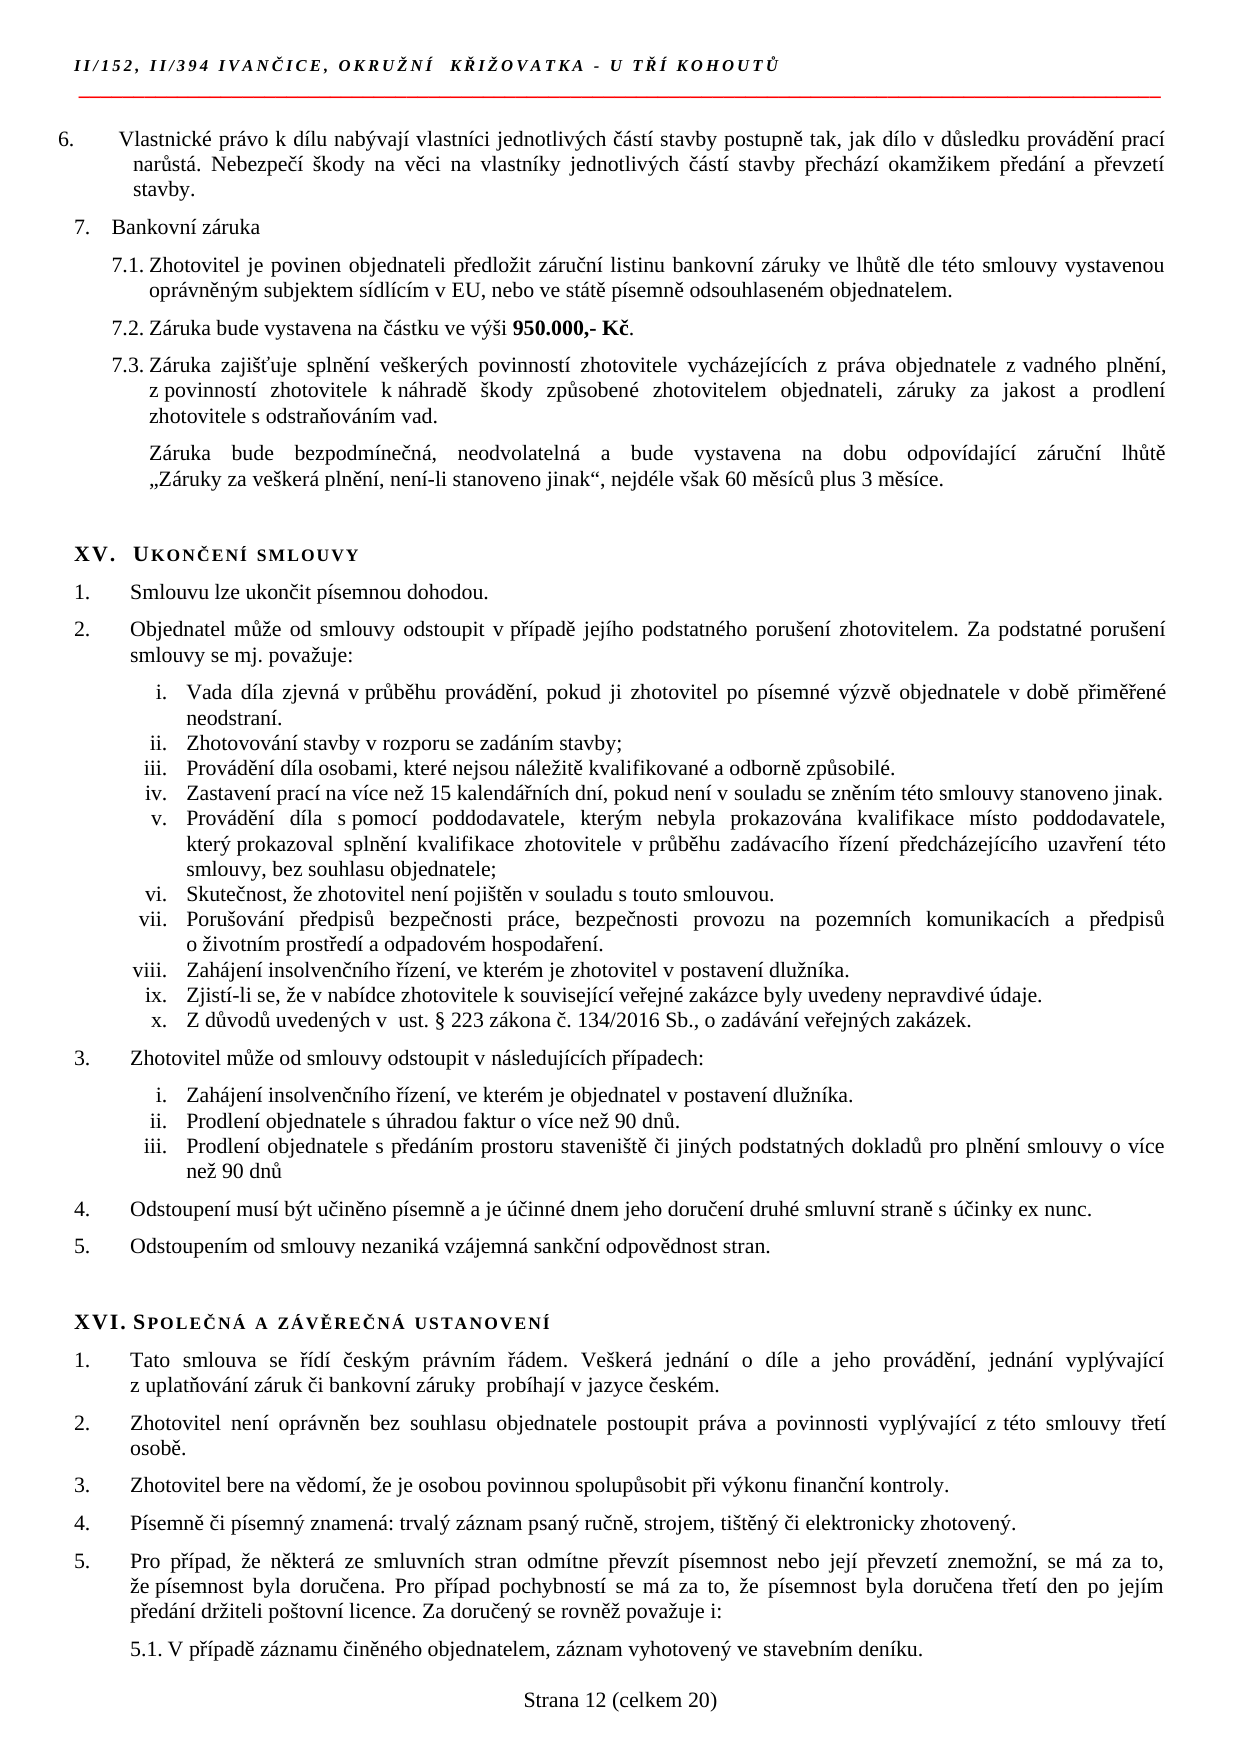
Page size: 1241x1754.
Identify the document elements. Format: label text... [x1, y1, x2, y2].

list Záruka zajišťuje splnění veškerých povinností zhotovitele vycházejících z práva objednatele z vadného plnění, z povinností zhotovitele k náhradě škody způsobené zhotovitelem objednateli, záruky za jakost a prodlení zhotovitele s odstraňováním vad. [111, 352, 1166, 428]
list Vada díla zjevná v průběhu provádění, pokud ji zhotovitel po písemné výzvě objednatele v době přiměřené neodstraní. [167, 679, 1166, 730]
list Z důvodů uvedených v ust. § 223 zákona č. 134/2016 Sb., o zadávání veřejných zakázek. [167, 1007, 1166, 1032]
list Pro případ, že některá ze smluvních stran odmítne převzít písemnost nebo její převzetí znemožní, se má za to, že písemnost byla doručena. Pro případ pochybností se má za to, že písemnost byla doručena třetí den po jejím předání držiteli poštovní licence. Za doručený se rovněž považuje i: [74, 1548, 1166, 1623]
list Záruka bude vystavena na částku ve výši 950.000,- Kč. [111, 314, 1166, 340]
list Zhotovitel bere na vědomí, že je osobou povinnou spolupůsobit při výkonu finanční kontroly. [74, 1472, 1166, 1498]
list Odstoupením od smlouvy nezaniká vzájemná sankční odpovědnost stran. [74, 1233, 1166, 1259]
list Prodlení objednatele s předáním prostoru staveniště či jiných podstatných dokladů pro plnění smlouvy o více než 90 dnů [167, 1133, 1166, 1183]
list Skutečnost, že zhotovitel není pojištěn v souladu s touto smlouvou. [167, 881, 1166, 906]
list Provádění díla s pomocí poddodavatele, kterým nebyla prokazována kvalifikace místo poddodavatele, který prokazoval splnění kvalifikace zhotovitele v průběhu zadávacího řízení předcházejícího uzavření této smlouvy, bez souhlasu objednatele; [167, 805, 1166, 881]
list Tato smlouva se řídí českým právním řádem. Veškerá jednání o díle a jeho provádění, jednání vyplývající z uplatňování záruk či bankovní záruky probíhají v jazyce českém. [74, 1347, 1166, 1397]
list Zhotovování stavby v rozporu se zadáním stavby; [167, 730, 1166, 755]
list Zahájení insolvenčního řízení, ve kterém je zhotovitel v postavení dlužníka. [167, 957, 1166, 982]
list Zhotovitel je povinen objednateli předložit záruční listinu bankovní záruky ve lhůtě dle této smlouvy vystavenou oprávněným subjektem sídlícím v EU, nebo ve státě písemně odsouhlaseném objednatelem. [111, 252, 1166, 302]
list Zastavení prací na více než 15 kalendářních dní, pokud není v souladu se zněním této smlouvy stanoveno jinak. [167, 780, 1166, 805]
list Písemně či písemný znamená: trvalý záznam psaný ručně, strojem, tištěný či elektronicky zhotovený. [74, 1510, 1166, 1535]
list Provádění díla osobami, které nejsou náležitě kvalifikované a odborně způsobilé. [167, 755, 1166, 780]
list Zhotovitel není oprávněn bez souhlasu objednatele postoupit práva a povinnosti vyplývající z této smlouvy třetí osobě. [74, 1409, 1166, 1460]
list Vlastnické právo k dílu nabývají vlastníci jednotlivých částí stavby postupně tak, jak dílo v důsledku provádění prací narůstá. Nebezpečí škody na věci na vlastníky jednotlivých částí stavby přechází okamžikem předání a převzetí stavby. [58, 126, 1166, 201]
list Prodlení objednatele s úhradou faktur o více než 90 dnů. [167, 1108, 1166, 1133]
list Společná a závěrečná ustanovení [74, 1309, 1166, 1334]
list Zhotovitel může od smlouvy odstoupit v následujících případech: [74, 1045, 1166, 1070]
list Smlouvu lze ukončit písemnou dohodou. [74, 579, 1166, 604]
list Odstoupení musí být učiněno písemně a je účinné dnem jeho doručení druhé smluvní straně s účinky ex nunc. [74, 1196, 1166, 1221]
list Zjistí-li se, že v nabídce zhotovitele k související veřejné zakázce byly uvedeny nepravdivé údaje. [167, 982, 1166, 1007]
list Bankovní záruka [74, 214, 1166, 239]
text Záruka bude bezpodmínečná, neodvolatelná a bude vystavena na dobu odpovídající záruční lhůtě „Záruky za veškerá plnění, není-li stanoveno jinak“, nejdéle však 60 měsíců plus 3 měsíce. [149, 440, 1166, 491]
list Zahájení insolvenčního řízení, ve kterém je objednatel v postavení dlužníka. [167, 1082, 1166, 1108]
list V případě záznamu činěného objednatelem, záznam vyhotovený ve stavebním deníku. [130, 1636, 1166, 1661]
list Porušování předpisů bezpečnosti práce, bezpečnosti provozu na pozemních komunikacích a předpisů o životním prostředí a odpadovém hospodaření. [167, 906, 1166, 957]
list Ukončení smlouvy [74, 541, 1166, 566]
list Objednatel může od smlouvy odstoupit v případě jejího podstatného porušení zhotovitelem. Za podstatné porušení smlouvy se mj. považuje: [74, 616, 1166, 667]
